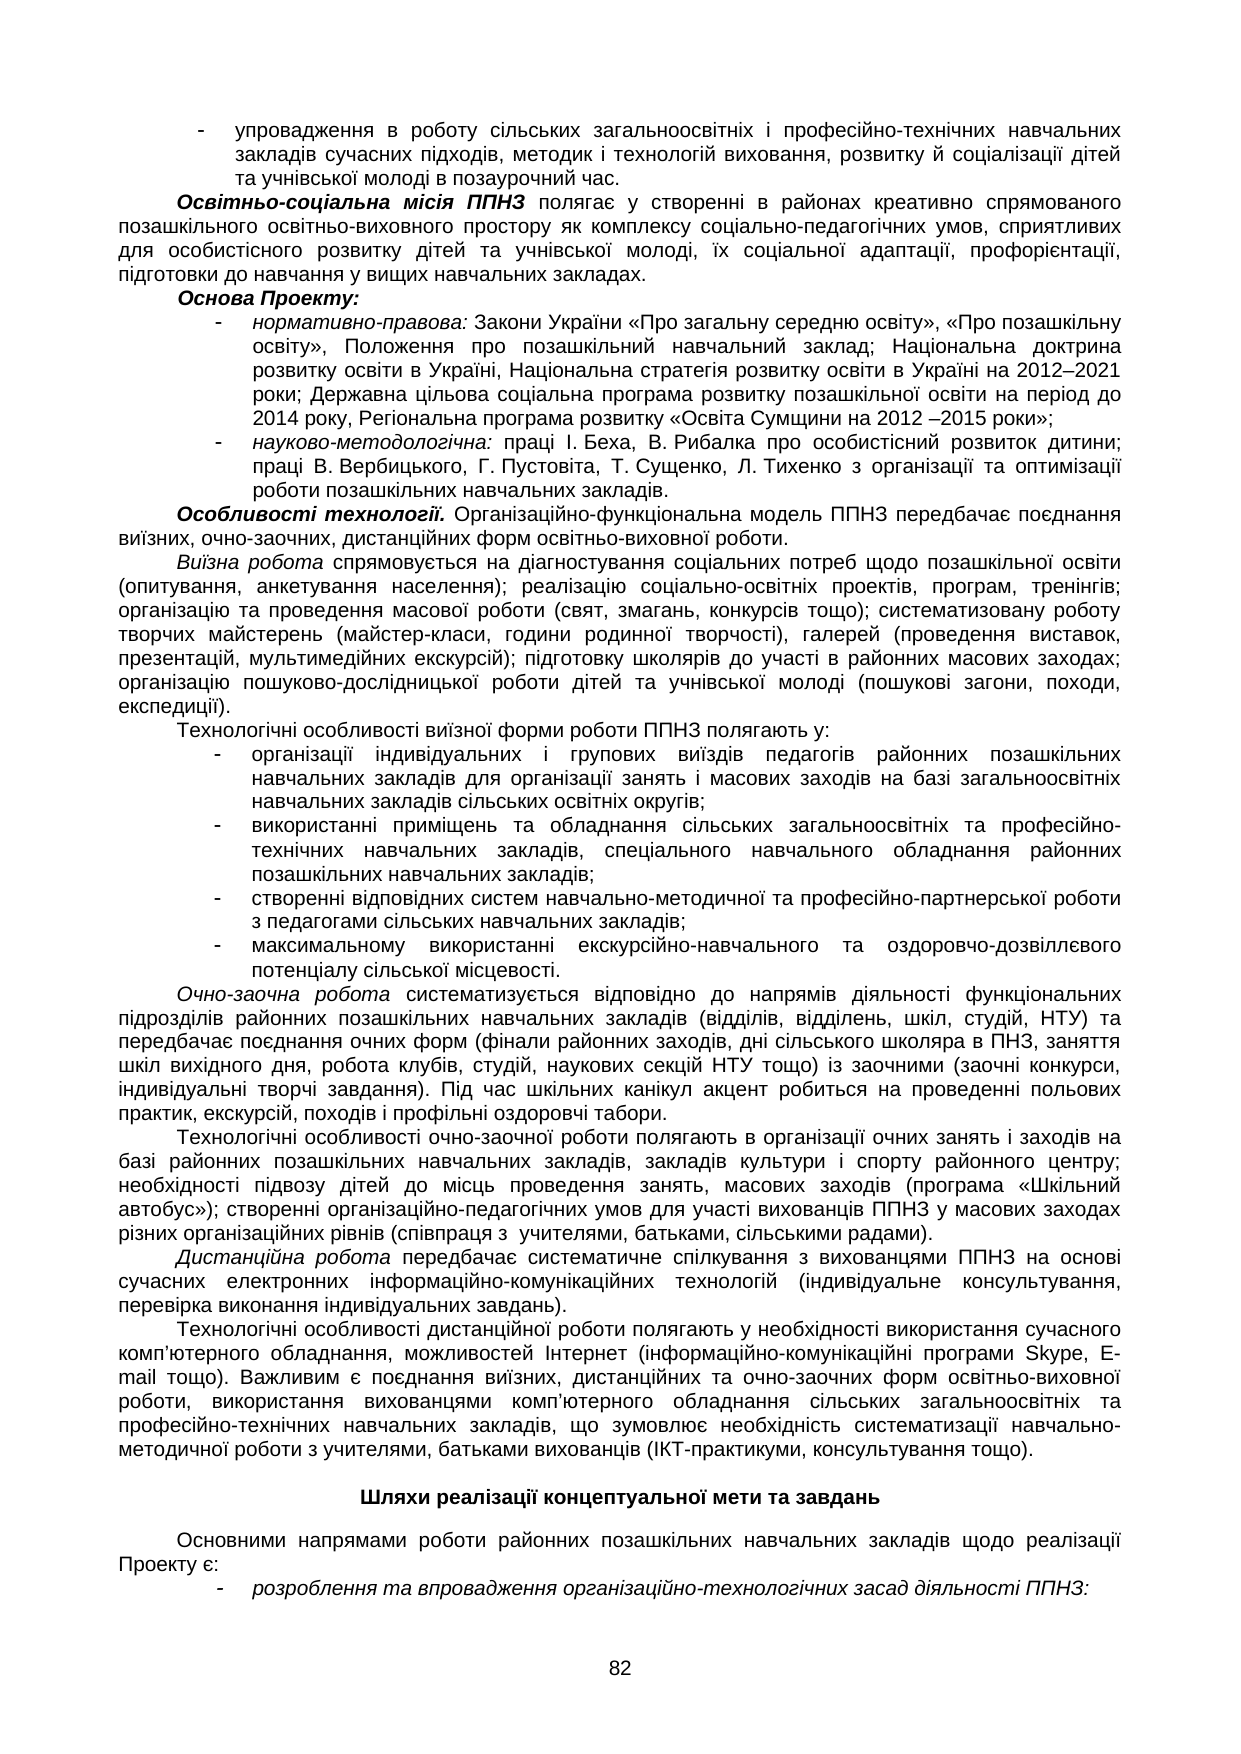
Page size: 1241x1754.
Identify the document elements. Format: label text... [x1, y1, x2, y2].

list організації індивідуальних і групових виїздів педагогів районних позашкільних навчальних закладів для організації занять і масових заходів на базі загальноосвітніх навчальних закладів сільських освітніх округів; [214, 741, 1122, 813]
list Виїзна робота спрямовується на діагностування соціальних потреб щодо позашкільної освіти (опитування, анкетування населення); реалізацію соціально-освітніх проектів, програм, тренінгів; організацію та проведення масової роботи (свят, змагань, конкурсів тощо); систематизовану роботу творчих майстерень (майстер-класи, години родинної творчості), галерей (проведення виставок, презентацій, мультимедійних екскурсій); підготовку школярів до участі в районних масових заходах; організацію пошуково-дослідницької роботи дітей та учнівської молоді (пошукові загони, походи, експедиції). [118, 550, 1122, 717]
list упровадження в роботу сільських загальноосвітніх і професійно-технічних навчальних закладів сучасних підходів, методик і технологій виховання, розвитку й соціалізації дітей та учнівської молоді в позаурочний час. [197, 118, 1122, 190]
list Технологічні особливості дистанційної роботи полягають у необхідності використання сучасного комп’ютерного обладнання, можливостей Інтернет (інформаційно-комунікаційні програми Skype, Е-mail тощо). Важливим є поєднання виїзних, дистанційних та очно-заочних форм освітньо-виховної роботи, використання вихованцями комп’ютерного обладнання сільських загальноосвітніх та професійно-технічних навчальних закладів, що зумовлює необхідність систематизації навчально-методичної роботи з учителями, батьками вихованців (ІКТ-практикуми, консультування тощо). [118, 1317, 1122, 1461]
text Основними напрямами роботи районних позашкільних навчальних закладів щодо реалізації Проекту є: [118, 1528, 1122, 1576]
text Освітньо-соціальна місія ППНЗ полягає у створенні в районах креативно спрямованого позашкільного освітньо-виховного простору як комплексу соціально-педагогічних умов, сприятливих для особистісного розвитку дітей та учнівської молоді, їх соціальної адаптації, профорієнтації, підготовки до навчання у вищих навчальних закладах. [118, 190, 1122, 286]
list створенні відповідних систем навчально-методичної та професійно-партнерської роботи з педагогами сільських навчальних закладів; [214, 885, 1122, 933]
list нормативно-правова: Закони України «Про загальну середню освіту», «Про позашкільну освіту», Положення про позашкільний навчальний заклад; Національна доктрина розвитку освіти в Україні, Національна стратегія розвитку освіти в Україні на 2012–2021 роки; Державна цільова соціальна програма розвитку позашкільної освіти на період до 2014 року, Регіональна програма розвитку «Освіта Сумщини на 2012 –2015 роки»; [215, 310, 1122, 430]
list Технологічні особливості виїзної форми роботи ППНЗ полягають у: [118, 717, 1122, 741]
list розроблення та впровадження організаційно-технологічних засад діяльності ППНЗ: [215, 1576, 1122, 1599]
list використанні приміщень та обладнання сільських загальноосвітніх та професійно-технічних навчальних закладів, спеціального навчального обладнання районних позашкільних навчальних закладів; [214, 813, 1122, 885]
list максимальному використанні екскурсійно-навчального та оздоровчо-дозвіллєвого потенціалу сільської місцевості. [214, 933, 1122, 981]
list науково-методологічна: праці І. Беха, В. Рибалка про особистісний розвиток дитини; праці В. Вербицького, Г. Пустовіта, Т. Сущенко, Л. Тихенко з організації та оптимізації роботи позашкільних навчальних закладів. [215, 430, 1122, 502]
list Технологічні особливості очно-заочної роботи полягають в організації очних занять і заходів на базі районних позашкільних навчальних закладів, закладів культури і спорту районного центру; необхідності підвозу дітей до місць проведення занять, масових заходів (програма «Шкільний автобус»); створенні організаційно-педагогічних умов для участі вихованців ППНЗ у масових заходах різних організаційних рівнів (співпраця з учителями, батьками, сільськими радами). [118, 1125, 1122, 1245]
list Очно-заочна робота систематизується відповідно до напрямів діяльності функціональних підрозділів районних позашкільних навчальних закладів (відділів, відділень, шкіл, студій, НТУ) та передбачає поєднання очних форм (фінали районних заходів, дні сільського школяра в ПНЗ, заняття шкіл вихідного дня, робота клубів, студій, наукових секцій НТУ тощо) із заочними (заочні конкурси, індивідуальні творчі завдання). Під час шкільних канікул акцент робиться на проведенні польових практик, екскурсій, походів і профільні оздоровчі табори. [118, 981, 1122, 1125]
text Основа Проекту: [118, 286, 1122, 310]
text Особливості технології. Організаційно-функціональна модель ППНЗ передбачає поєднання виїзних, очно-заочних, дистанційних форм освітньо-виховної роботи. [118, 502, 1122, 550]
text Шляхи реалізації концептуальної мети та завдань [118, 1484, 1122, 1508]
list Дистанційна робота передбачає систематичне спілкування з вихованцями ППНЗ на основі сучасних електронних інформаційно-комунікаційних технологій (індивідуальне консультування, перевірка виконання індивідуальних завдань). [118, 1245, 1122, 1317]
